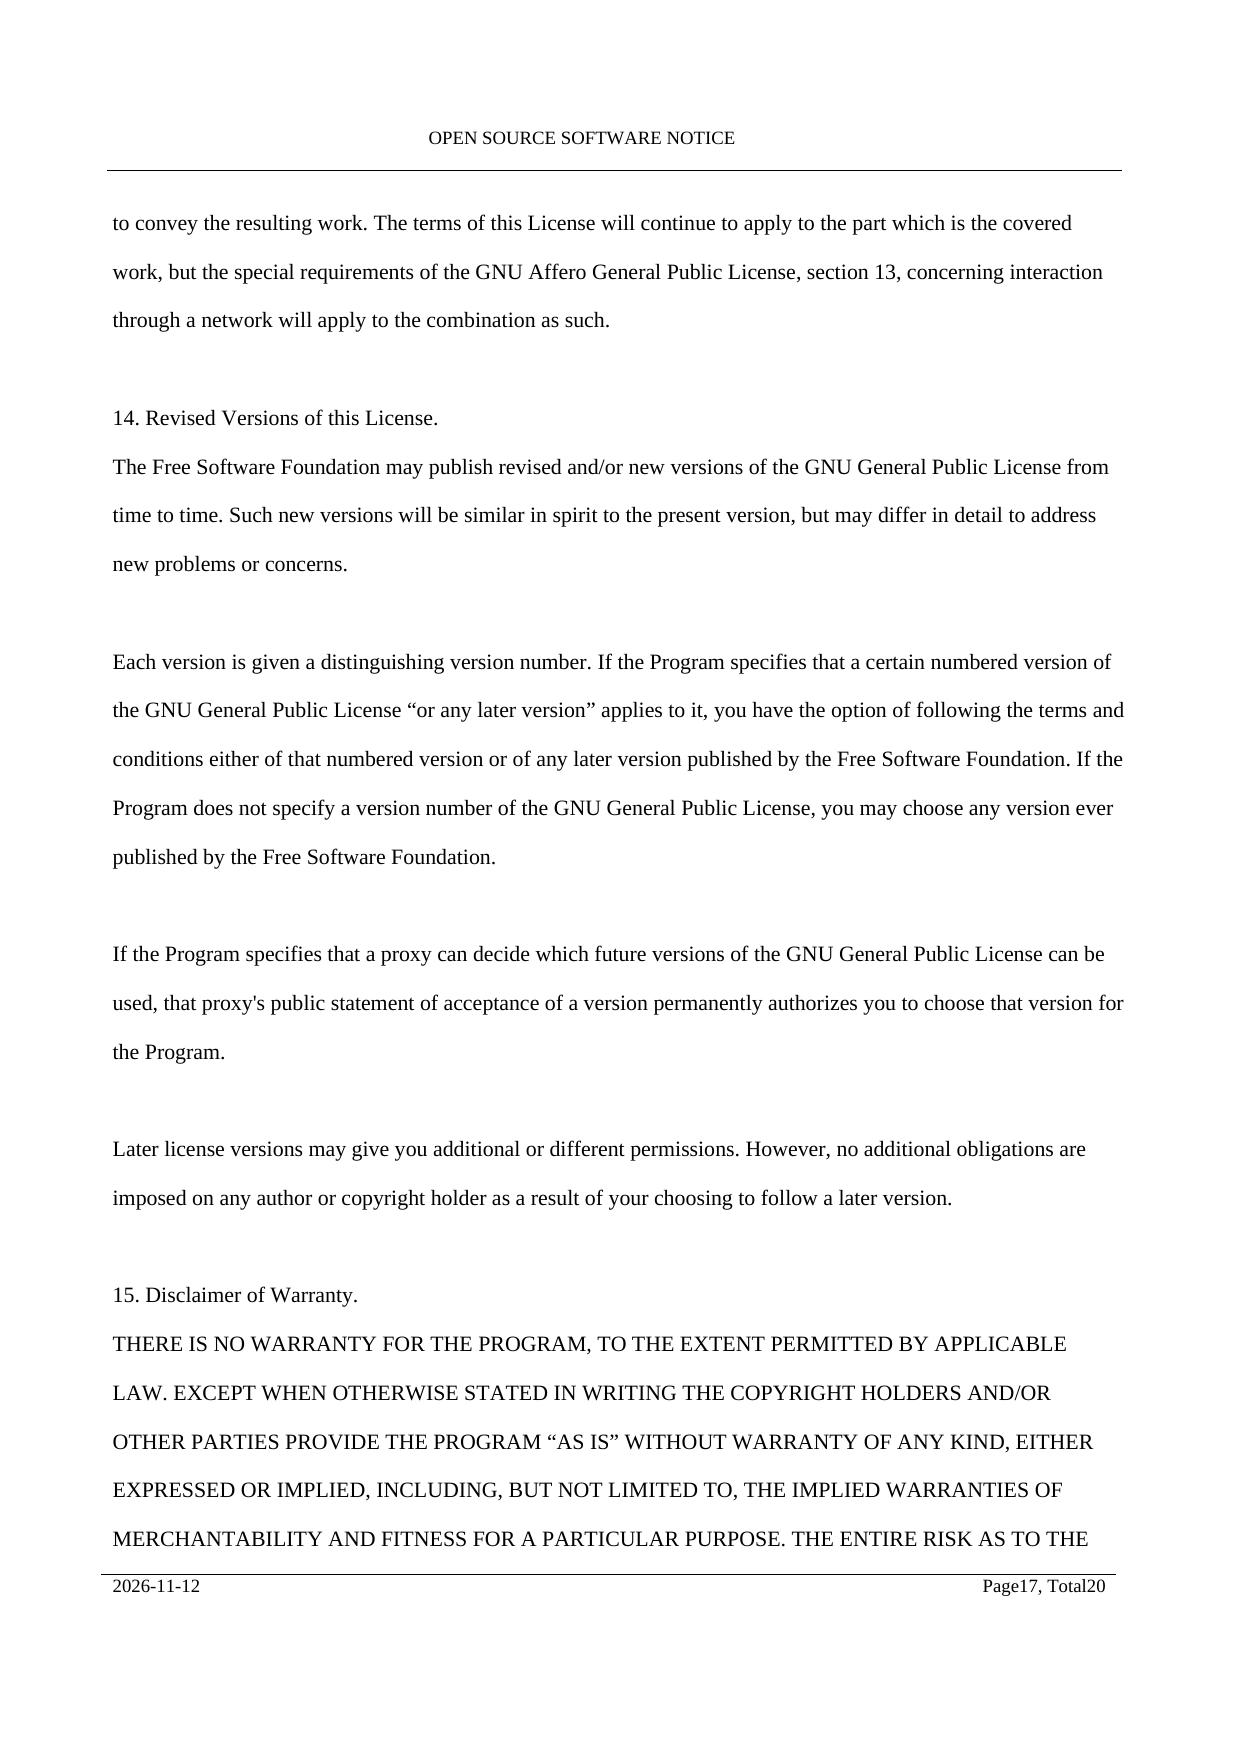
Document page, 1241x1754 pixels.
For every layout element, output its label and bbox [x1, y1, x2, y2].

text [112, 206, 1128, 1555]
